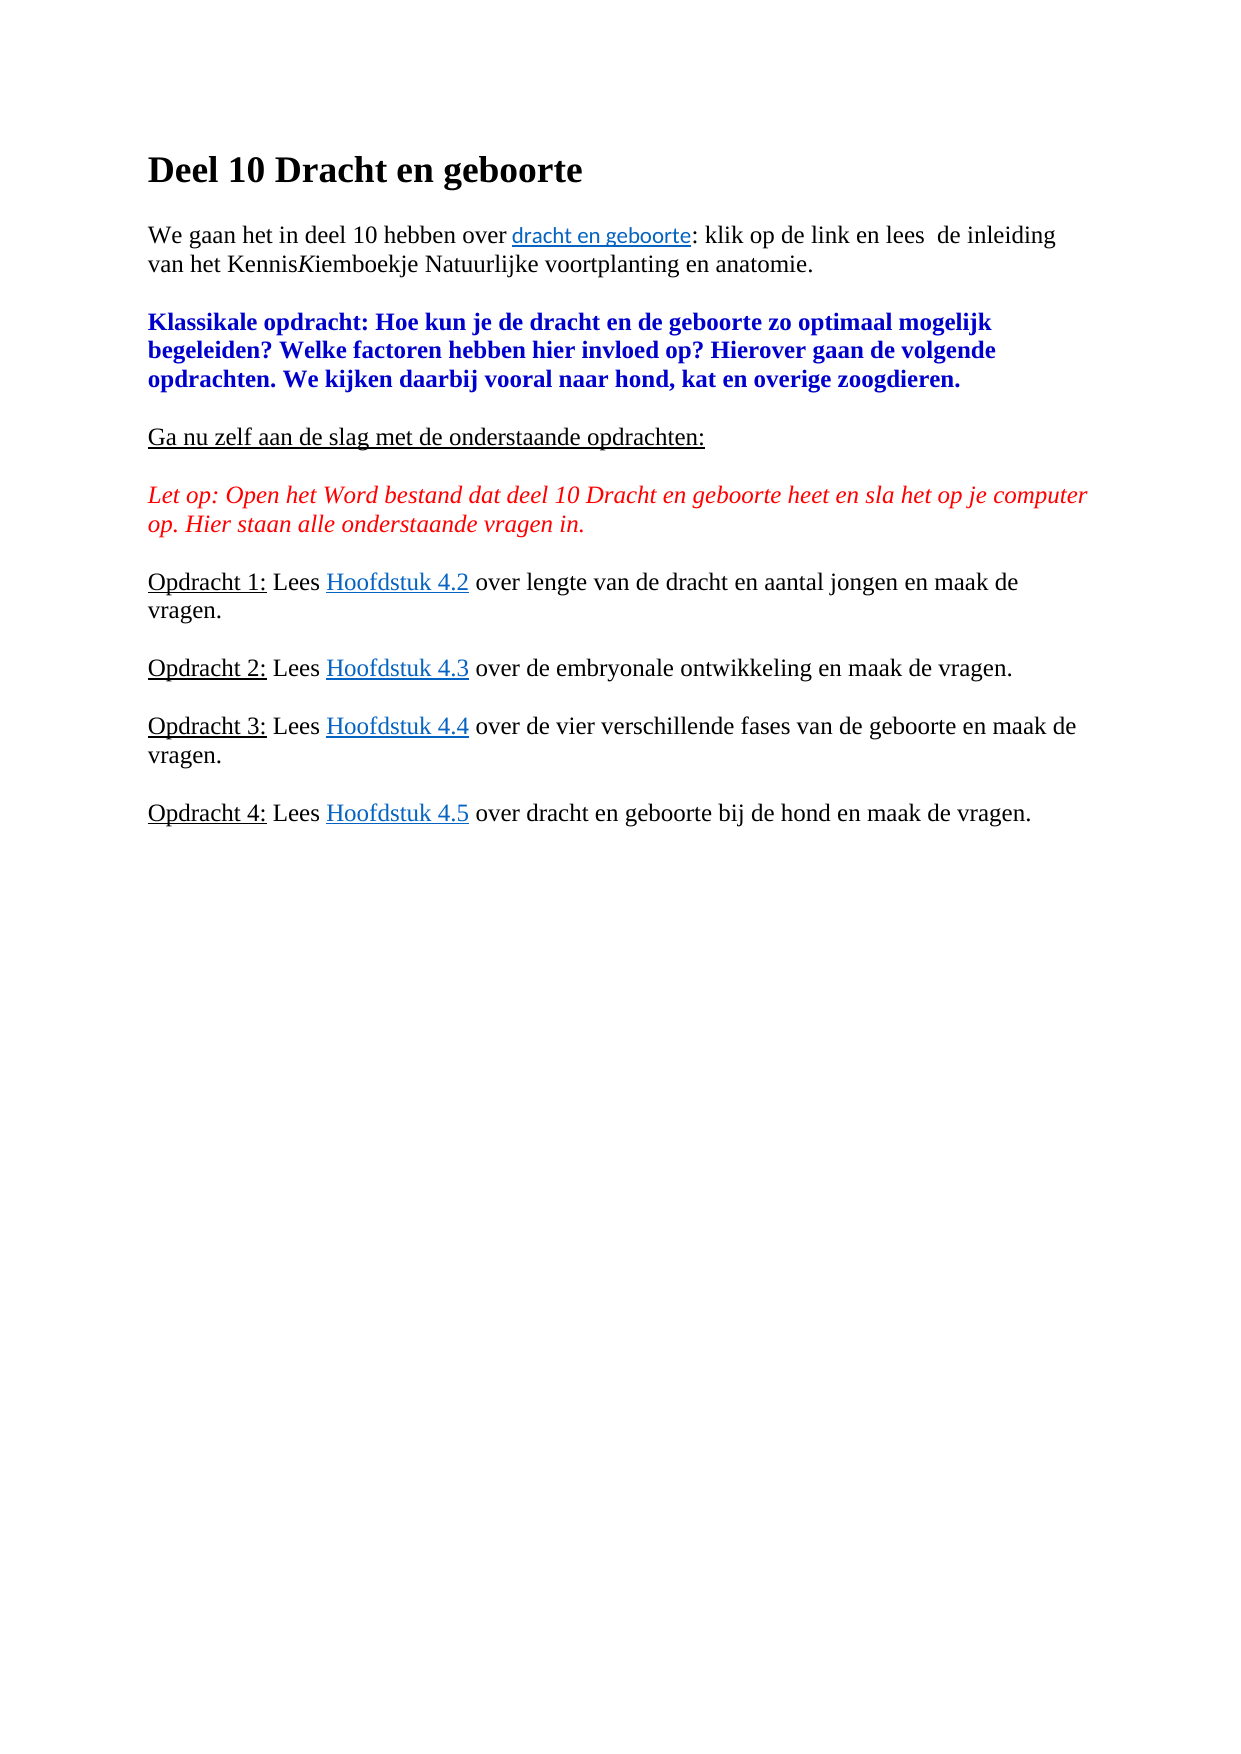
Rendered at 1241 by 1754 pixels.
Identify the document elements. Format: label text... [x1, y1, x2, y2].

text Opdracht 3: Lees Hoofdstuk 4.4 over de vier verschillende fases van de geboorte en maak de vragen. [148, 711, 1093, 769]
text Let op: Open het Word bestand dat deel 10 Dracht en geboorte heet en sla het op je computer op. Hier staan alle onderstaande vragen in. [148, 480, 1093, 538]
text Klassikale opdracht: Hoe kun je de dracht en de geboorte zo optimaal mogelijk begeleiden? Welke factoren hebben hier invloed op? Hierover gaan de volgende opdrachten. We kijken daarbij vooral naar hond, kat en overige zoogdieren. [148, 307, 1093, 393]
text Deel 10 Dracht en geboorte [148, 148, 1093, 191]
text Opdracht 2: Lees Hoofdstuk 4.3 over de embryonale ontwikkeling en maak de vragen. [148, 653, 1093, 682]
text Ga nu zelf aan de slag met de onderstaande opdrachten: [148, 422, 1093, 451]
text We gaan het in deel 10 hebben over dracht en geboorte: klik op de link en lees de inleiding van het KennisKiemboekje Natuurlijke voortplanting en anatomie. [148, 220, 1093, 278]
text Opdracht 1: Lees Hoofdstuk 4.2 over lengte van de dracht en aantal jongen en maak de vragen. [148, 567, 1093, 624]
text Opdracht 4: Lees Hoofdstuk 4.5 over dracht en geboorte bij de hond en maak de vragen. [148, 798, 1093, 827]
